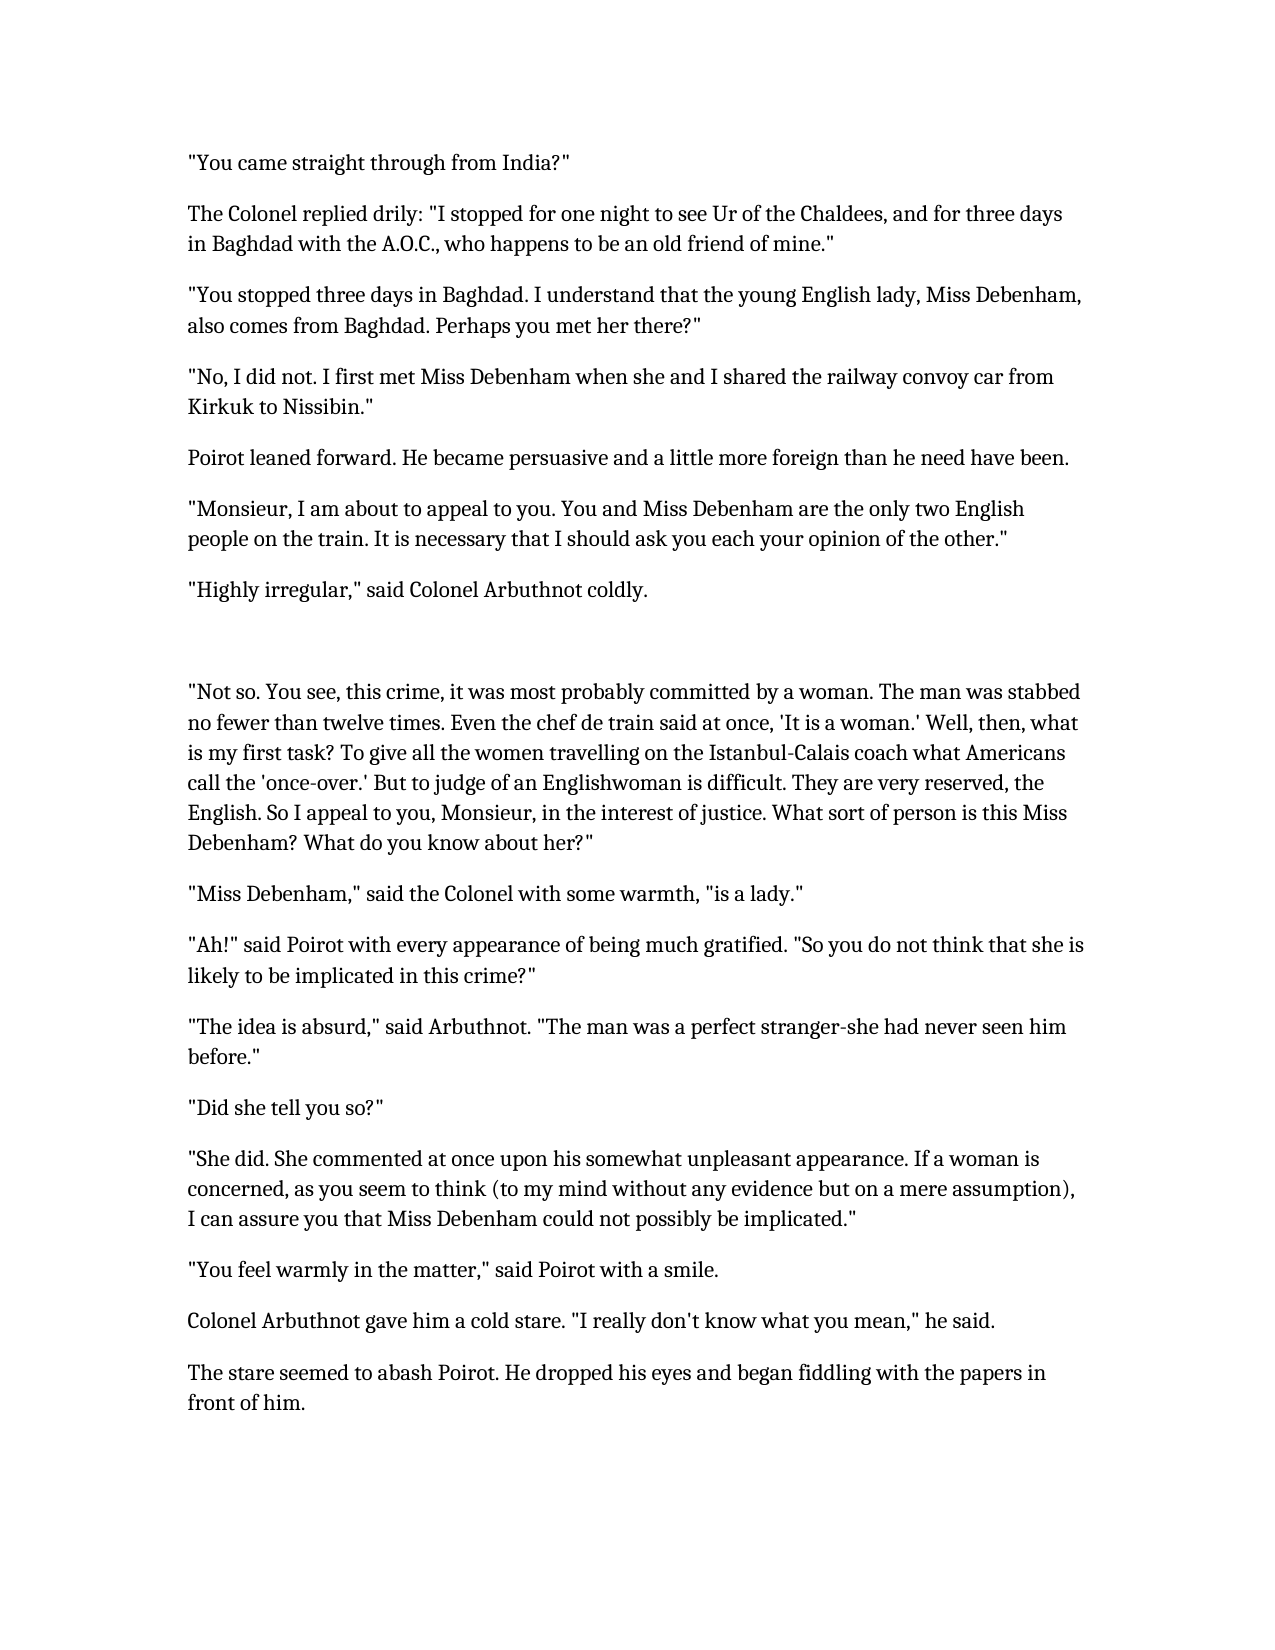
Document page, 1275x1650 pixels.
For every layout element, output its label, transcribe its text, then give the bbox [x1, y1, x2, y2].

text "No, I did not. I first met Miss Debenham when she and I shared the railway convoy car from Kirkuk to Nissibin." [187, 363, 1087, 420]
text "Highly irregular," said Colonel Arbuthnot coldly. [187, 577, 1087, 603]
text "The idea is absurd," said Arbuthnot. "The man was a perfect stranger-she had never seen him before." [187, 1013, 1087, 1070]
text Colonel Arbuthnot gave him a cold stare. "I really don't know what you mean," he said. [187, 1308, 1087, 1335]
text "Not so. You see, this crime, it was most probably committed by a woman. The man was stabbed no fewer than twelve times. Even the chef de train said at once, 'It is a woman.' Well, then, what is my first task? To give all the women travelling on the Istanbul-Calais coach what Americans call the 'once-over.' But to judge of an Englishwoman is difficult. They are very reserved, the English. So I appeal to you, Monsieur, in the interest of justice. What sort of person is this Miss Debenham? What do you know about her?" [187, 679, 1087, 857]
text "You feel warmly in the matter," said Poirot with a smile. [187, 1257, 1087, 1284]
text "You stopped three days in Baghdad. I understand that the young English lady, Miss Debenham, also comes from Baghdad. Perhaps you met her there?" [187, 282, 1087, 339]
text The Colonel replied drily: "I stopped for one night to see Ur of the Chaldees, and for three days in Baghdad with the A.O.C., who happens to be an old friend of mine." [187, 201, 1087, 258]
text "Monsieur, I am about to appeal to you. You and Miss Debenham are the only two English people on the train. It is necessary that I should ask you each your opinion of the other." [187, 496, 1087, 552]
text "Did she tell you so?" [187, 1095, 1087, 1121]
text "You came straight through from India?" [187, 150, 1087, 176]
text Poirot leaned forward. He became persuasive and a little more foreign than he need have been. [187, 445, 1087, 471]
text "She did. She commented at once upon his somewhat unpleasant appearance. If a woman is concerned, as you seem to think (to my mind without any evidence but on a mere assumption), I can assure you that Miss Debenham could not possibly be implicated." [187, 1146, 1087, 1233]
text "Miss Debenham," said the Colonel with some warmth, "is a lady." [187, 881, 1087, 908]
text "Ah!" said Poirot with every appearance of being much gratified. "So you do not think that she is likely to be implicated in this crime?" [187, 932, 1087, 989]
text The stare seemed to abash Poirot. He dropped his eyes and began fiddling with the papers in front of him. [187, 1359, 1087, 1416]
